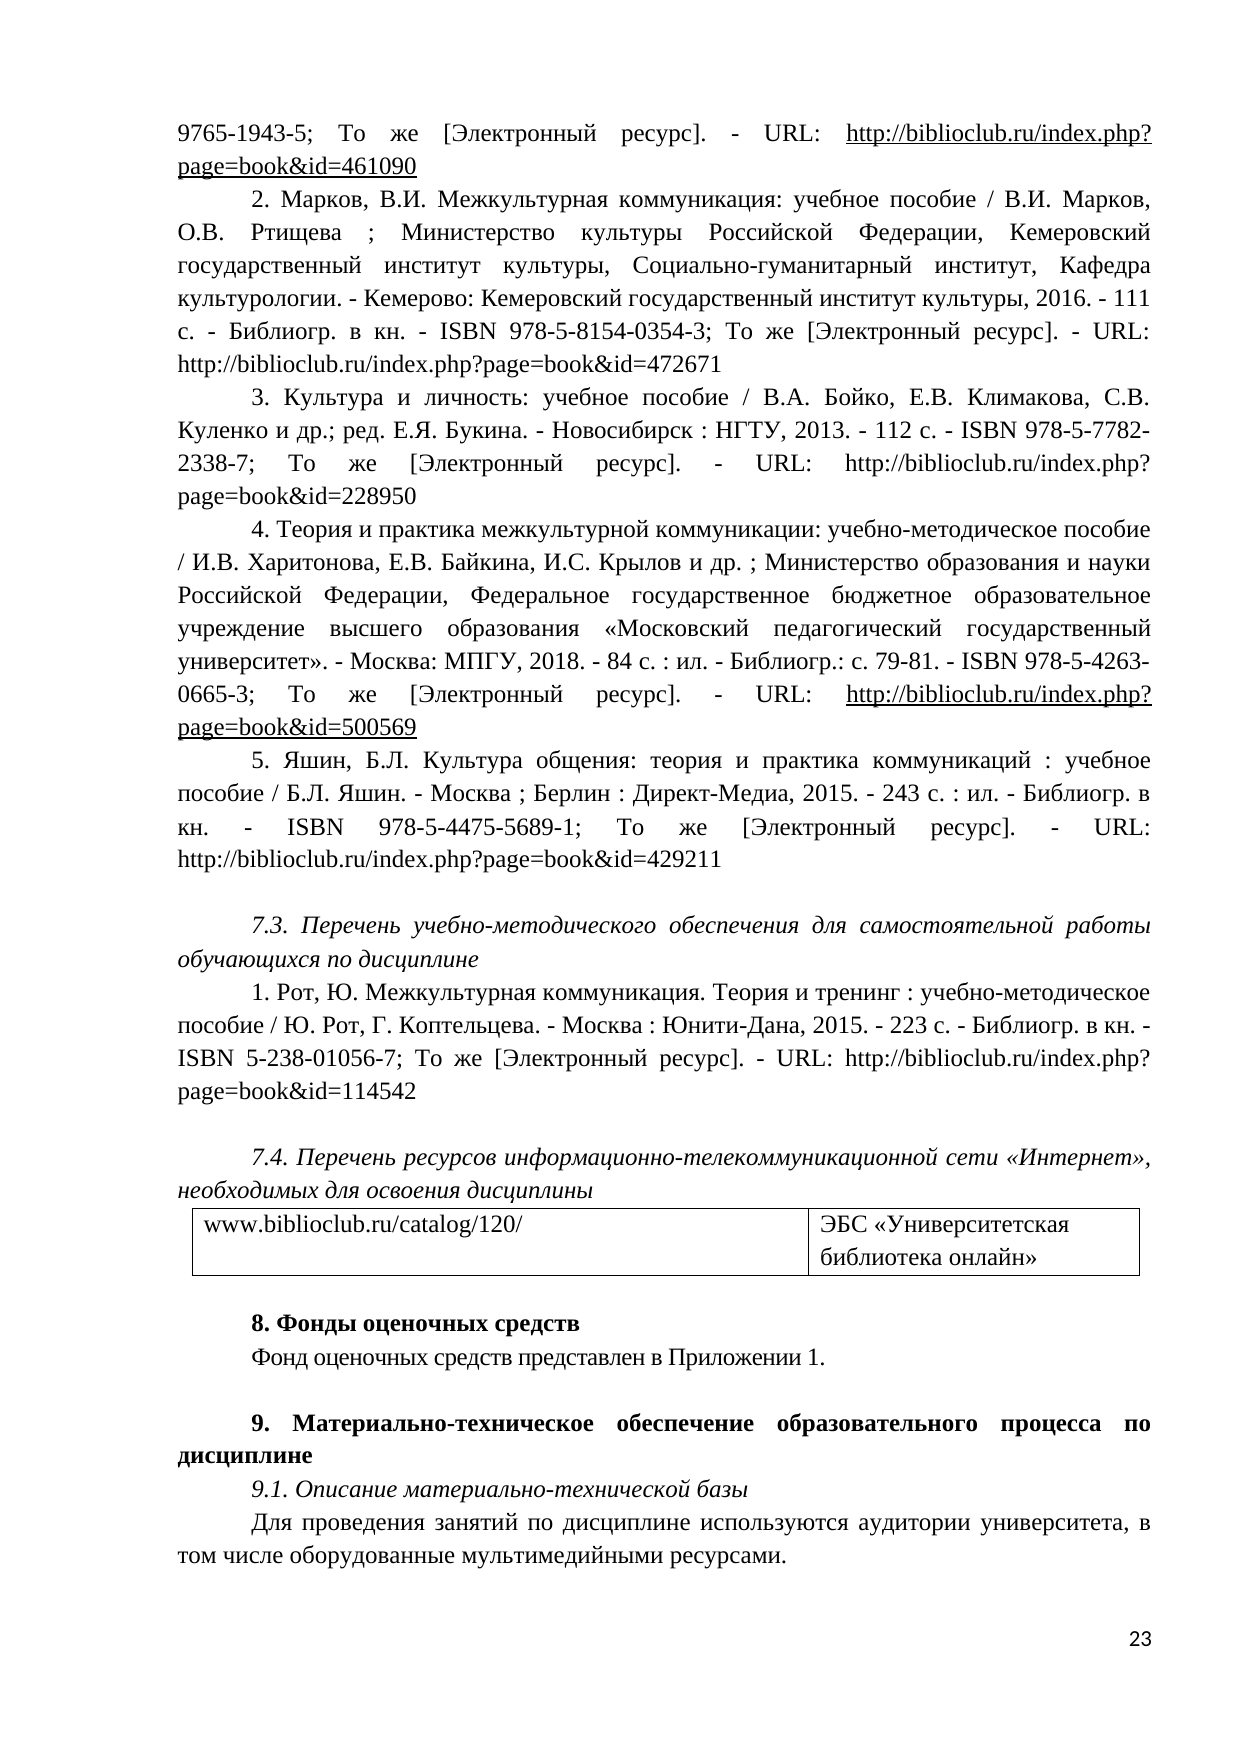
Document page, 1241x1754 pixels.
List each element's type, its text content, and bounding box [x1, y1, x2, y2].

text 9. Материально-техническое обеспечение образовательного процесса по дисциплине [177, 1408, 1152, 1469]
text 2. Марков, В.И. Межкультурная коммуникация: учебное пособие / В.И. Марков, О.В. Ртищева ; Министерство культуры Российской Федерации, Кемеровский государственный институт культуры, Социально-гуманитарный институт, Кафедра культурологии. - Кемерово: Кемеровский государственный институт культуры, 2016. - 111 с. - Библиогр. в кн. - ISBN 978-5-8154-0354-3; То же [Электронный ресурс]. - URL: http://biblioclub.ru/index.php?page=book&id=472671 [177, 184, 1152, 378]
text 9.1. Описание материально-технической базы [177, 1474, 1152, 1502]
text Для проведения занятий по дисциплине используются аудитории университета, в том числе оборудованные мультимедийными ресурсами. [177, 1507, 1152, 1568]
text 5. Яшин, Б.Л. Культура общения: теория и практика коммуникаций : учебное пособие / Б.Л. Яшин. - Москва ; Берлин : Директ-Медиа, 2015. - 243 с. : ил. - Библиогр. в кн. - ISBN 978-5-4475-5689-1; То же [Электронный ресурс]. - URL: http://biblioclub.ru/index.php?page=book&id=429211 [177, 746, 1152, 873]
text Фонд оценочных средств представлен в Приложении 1. [177, 1342, 1152, 1370]
text 4. Теория и практика межкультурной коммуникации: учебно-методическое пособие / И.В. Харитонова, Е.В. Байкина, И.С. Крылов и др. ; Министерство образования и науки Российской Федерации, Федеральное государственное бюджетное образовательное учреждение высшего образования «Московский педагогический государственный университет». - Москва: МПГУ, 2018. - 84 с. : ил. - Библиогр.: с. 79-81. - ISBN 978-5-4263-0665-3; То же [Электронный ресурс]. - URL: http://biblioclub.ru/index.php?page=book&id=500569 [177, 514, 1152, 741]
table_header www.biblioclub.ru/catalog/120/ [193, 1209, 808, 1274]
text 7.4. Перечень ресурсов информационно-телекоммуникационной сети «Интернет», необходимых для освоения дисциплины [177, 1142, 1152, 1203]
table_header ЭБС «Университетская библиотека онлайн» [809, 1209, 1139, 1274]
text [177, 118, 1152, 180]
text 7.3. Перечень учебно-методического обеспечения для самостоятельной работы обучающихся по дисциплине [177, 911, 1152, 972]
text 1. Рот, Ю. Межкультурная коммуникация. Теория и тренинг : учебно-методическое пособие / Ю. Рот, Г. Коптельцева. - Москва : Юнити-Дана, 2015. - 223 с. - Библиогр. в кн. - ISBN 5-238-01056-7; То же [Электронный ресурс]. - URL: http://biblioclub.ru/index.php?page=book&id=114542 [177, 977, 1152, 1104]
text 3. Культура и личность: учебное пособие / В.А. Бойко, Е.В. Климакова, С.В. Куленко и др.; ред. Е.Я. Букина. - Новосибирск : НГТУ, 2013. - 112 с. - ISBN 978-5-7782-2338-7; То же [Электронный ресурс]. - URL: http://biblioclub.ru/index.php?page=book&id=228950 [177, 382, 1152, 510]
text 8. Фонды оценочных средств [177, 1308, 1152, 1337]
